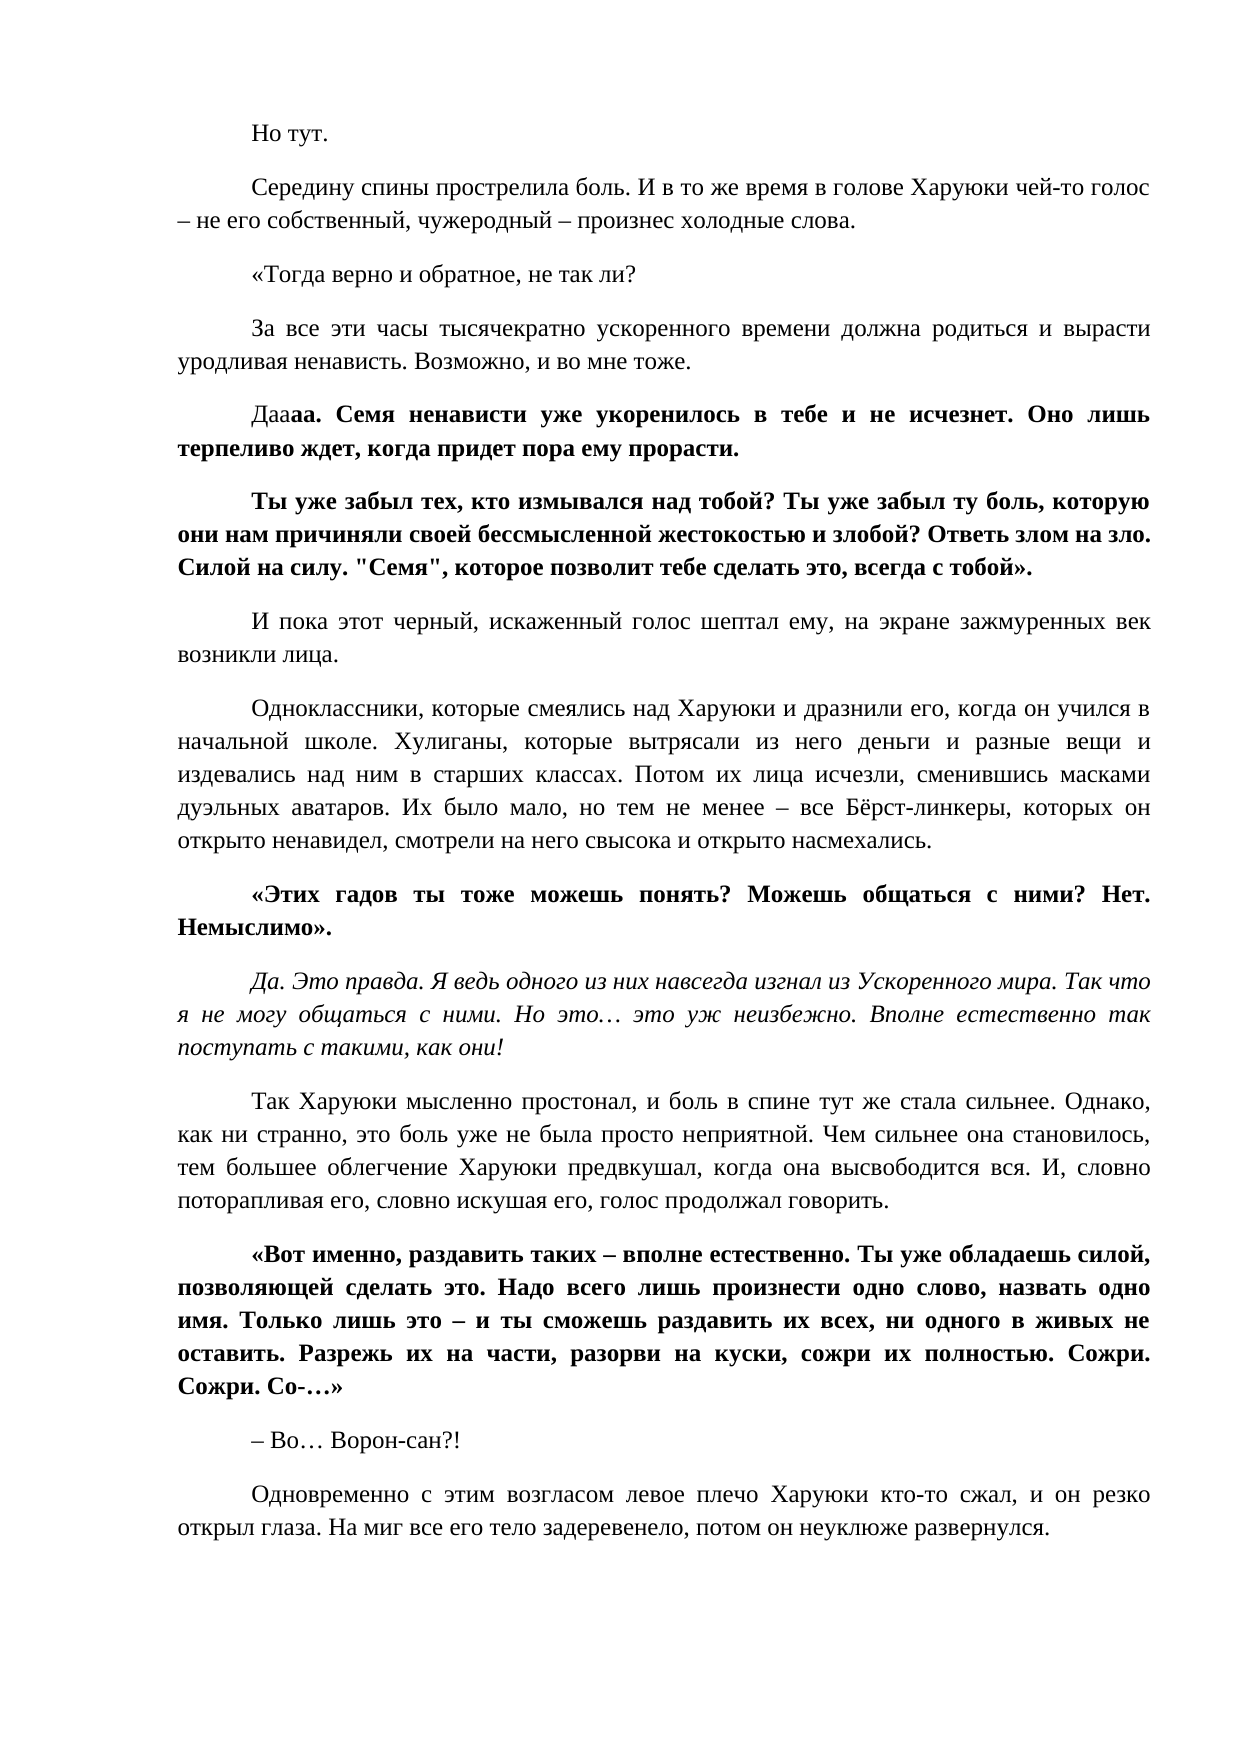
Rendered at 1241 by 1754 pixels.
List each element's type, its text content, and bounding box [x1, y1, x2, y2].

text За все эти часы тысячекратно ускоренного времени должна родиться и вырасти уродливая ненависть. Возможно, и во мне тоже. [177, 313, 1152, 374]
text «Тогда верно и обратное, не так ли? [177, 259, 1152, 288]
text – Во… Ворон-сан?! [177, 1425, 1152, 1453]
text Ты уже забыл тех, кто измывался над тобой? Ты уже забыл ту боль, которую они нам причиняли своей бессмысленной жестокостью и злобой? Ответь злом на зло. Силой на силу. "Семя", которое позволит тебе сделать это, всегда с тобой». [177, 486, 1152, 581]
text Одноклассники, которые смеялись над Харуюки и дразнили его, когда он учился в начальной школе. Хулиганы, которые вытрясали из него деньги и разные вещи и издевались над ним в старших классах. Потом их лица исчезли, сменившись масками дуэльных аватаров. Их было мало, но тем не менее – все Бёрст-линкеры, которых он открыто ненавидел, смотрели на него свысока и открыто насмехались. [177, 693, 1152, 854]
text Середину спины прострелила боль. И в то же время в голове Харуюки чей-то голос – не его собственный, чужеродный – произнес холодные слова. [177, 172, 1152, 234]
text Так Харуюки мысленно простонал, и боль в спине тут же стала сильнее. Однако, как ни странно, это боль уже не была просто неприятной. Чем сильнее она становилось, тем большее облегчение Харуюки предвкушал, когда она высвободится вся. И, словно поторапливая его, словно искушая его, голос продолжал говорить. [177, 1086, 1152, 1214]
text Одновременно с этим возгласом левое плечо Харуюки кто-то сжал, и он резко открыл глаза. На миг все его тело задеревенело, потом он неуклюже развернулся. [177, 1479, 1152, 1540]
text Да. Это правда. Я ведь одного из них навсегда изгнал из Ускоренного мира. Так что я не могу общаться с ними. Но это… это уж неизбежно. Вполне естественно так поступать с такими, как они! [177, 966, 1152, 1061]
text «Этих гадов ты тоже можешь понять? Можешь общаться с ними? Нет. Немыслимо». [177, 879, 1152, 941]
text Но тут. [177, 118, 1152, 147]
text «Вот именно, раздавить таких – вполне естественно. Ты уже обладаешь силой, позволяющей сделать это. Надо всего лишь произнести одно слово, назвать одно имя. Только лишь это – и ты сможешь раздавить их всех, ни одного в живых не оставить. Разрежь их на части, разорви на куски, сожри их полностью. Сожри. Сожри. Со-…» [177, 1239, 1152, 1400]
text Даааа. Семя ненависти уже укоренилось в тебе и не исчезнет. Оно лишь терпеливо ждет, когда придет пора ему прорасти. [177, 399, 1152, 461]
text И пока этот черный, искаженный голос шептал ему, на экране зажмуренных век возникли лица. [177, 606, 1152, 668]
